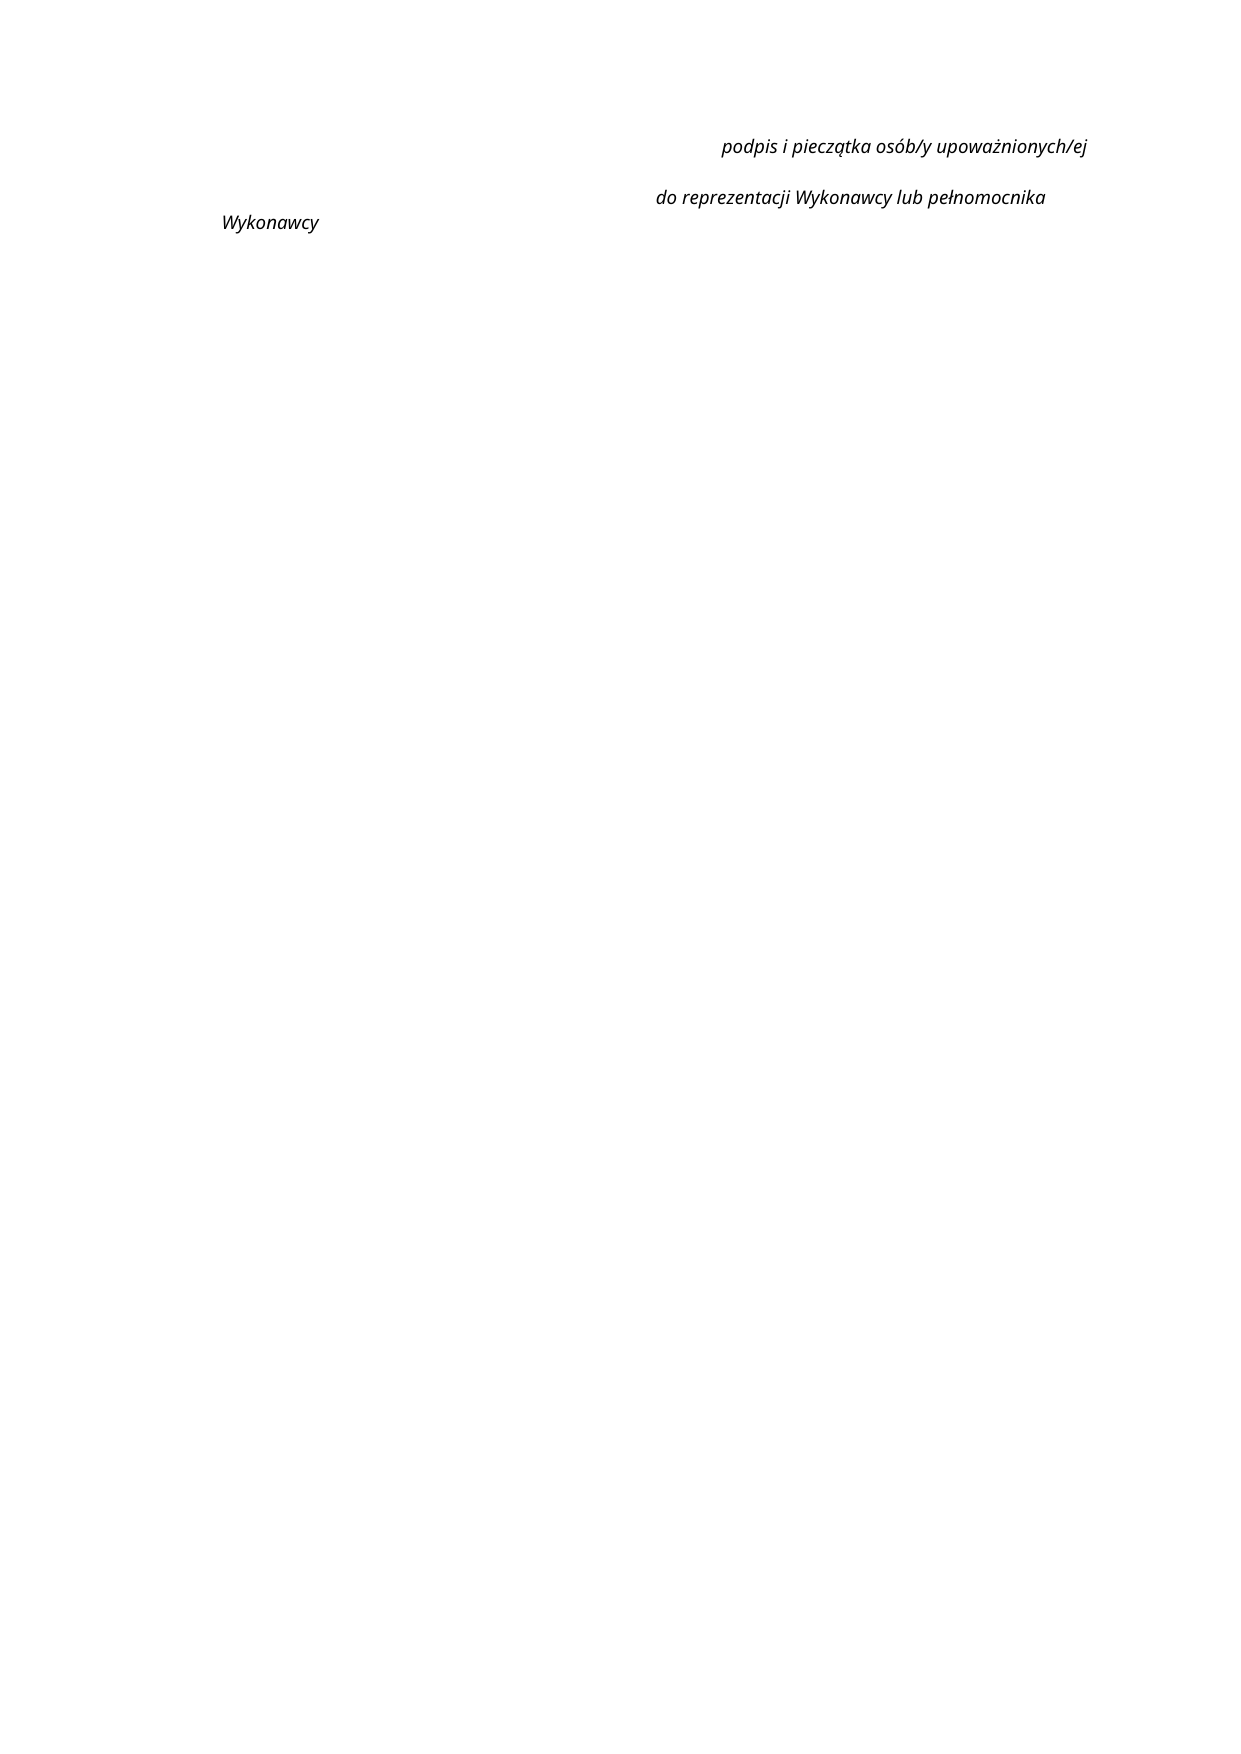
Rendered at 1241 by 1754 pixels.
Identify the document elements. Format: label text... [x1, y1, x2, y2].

text podpis i pieczątka osób/y upoważnionych/ej do reprezentacji Wykonawcy lub pełnomocnika Wykonawcy [221, 133, 1093, 235]
